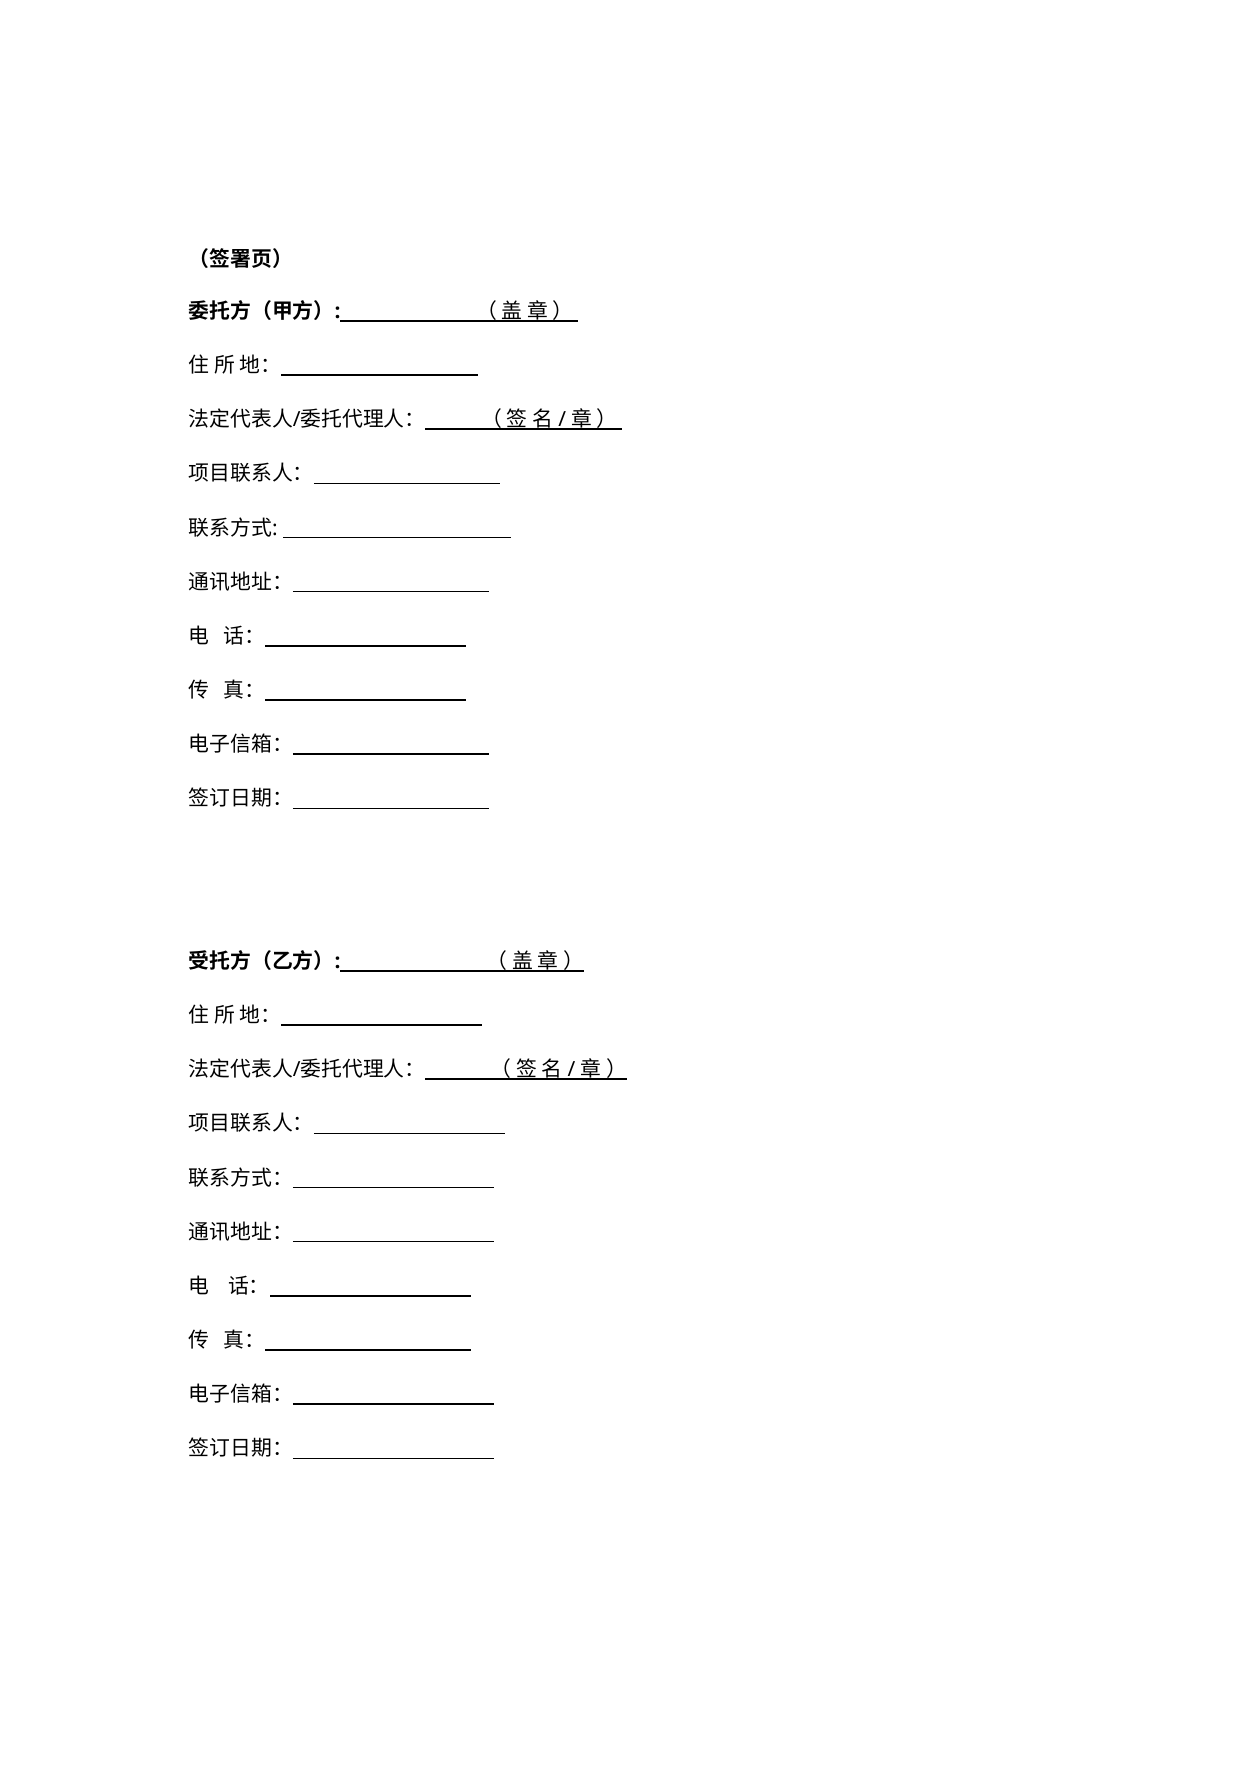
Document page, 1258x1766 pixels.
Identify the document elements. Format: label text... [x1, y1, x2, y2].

text 委托方（甲方）: （ 盖 章 ） [188, 275, 1096, 329]
text 法定代表人/委托代理人： （ 签 名 / 章 ） [188, 383, 1096, 437]
text 签订日期： [188, 1412, 1096, 1467]
text 联系方式： [188, 1142, 1096, 1196]
text 项目联系人： [188, 437, 1096, 492]
text 通讯地址： [188, 1196, 1096, 1250]
text 联系方式: [188, 492, 1096, 546]
text 法定代表人/委托代理人： （ 签 名 / 章 ） [188, 1033, 1096, 1087]
text 项目联系人： [188, 1087, 1096, 1142]
text 通讯地址： [188, 546, 1096, 600]
text 电子信箱： [188, 1358, 1096, 1412]
text 受托方（乙方）: （ 盖 章 ） [188, 925, 1096, 979]
text 电 话： [188, 1250, 1096, 1304]
text 住 所 地： [188, 329, 1096, 383]
text 传 真： [188, 654, 1096, 708]
text 传 真： [188, 1304, 1096, 1358]
text 电 话： [188, 600, 1096, 654]
text （签署页） [188, 233, 1096, 275]
text 住 所 地： [188, 979, 1096, 1033]
text 电子信箱： [188, 708, 1096, 762]
text 签订日期： [188, 762, 1096, 817]
